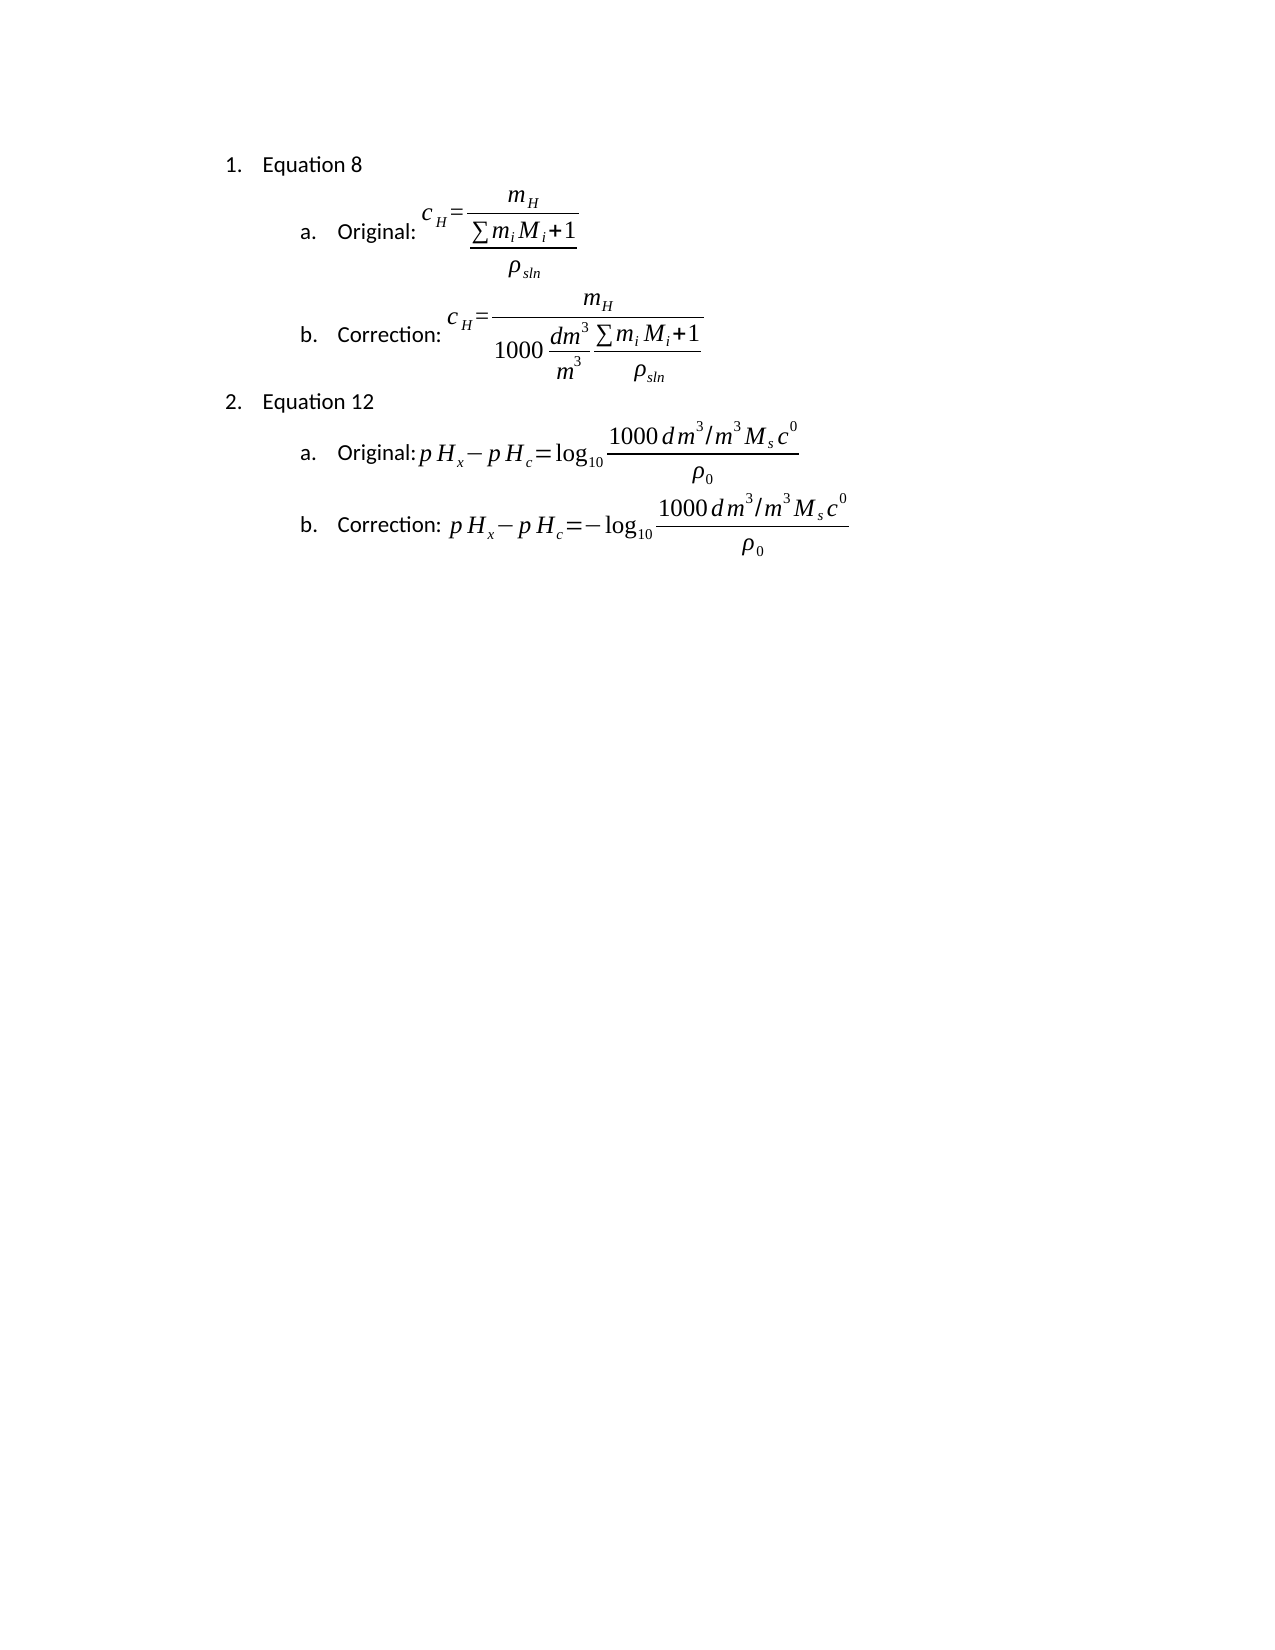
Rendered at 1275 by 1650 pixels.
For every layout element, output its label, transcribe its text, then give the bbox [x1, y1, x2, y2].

list Correction: [300, 284, 1087, 385]
list Correction: [300, 489, 1087, 559]
list Original: [300, 417, 1087, 487]
list Original: [300, 180, 1087, 282]
list Equation 8 [225, 150, 1087, 178]
list Equation 12 [225, 387, 1087, 415]
